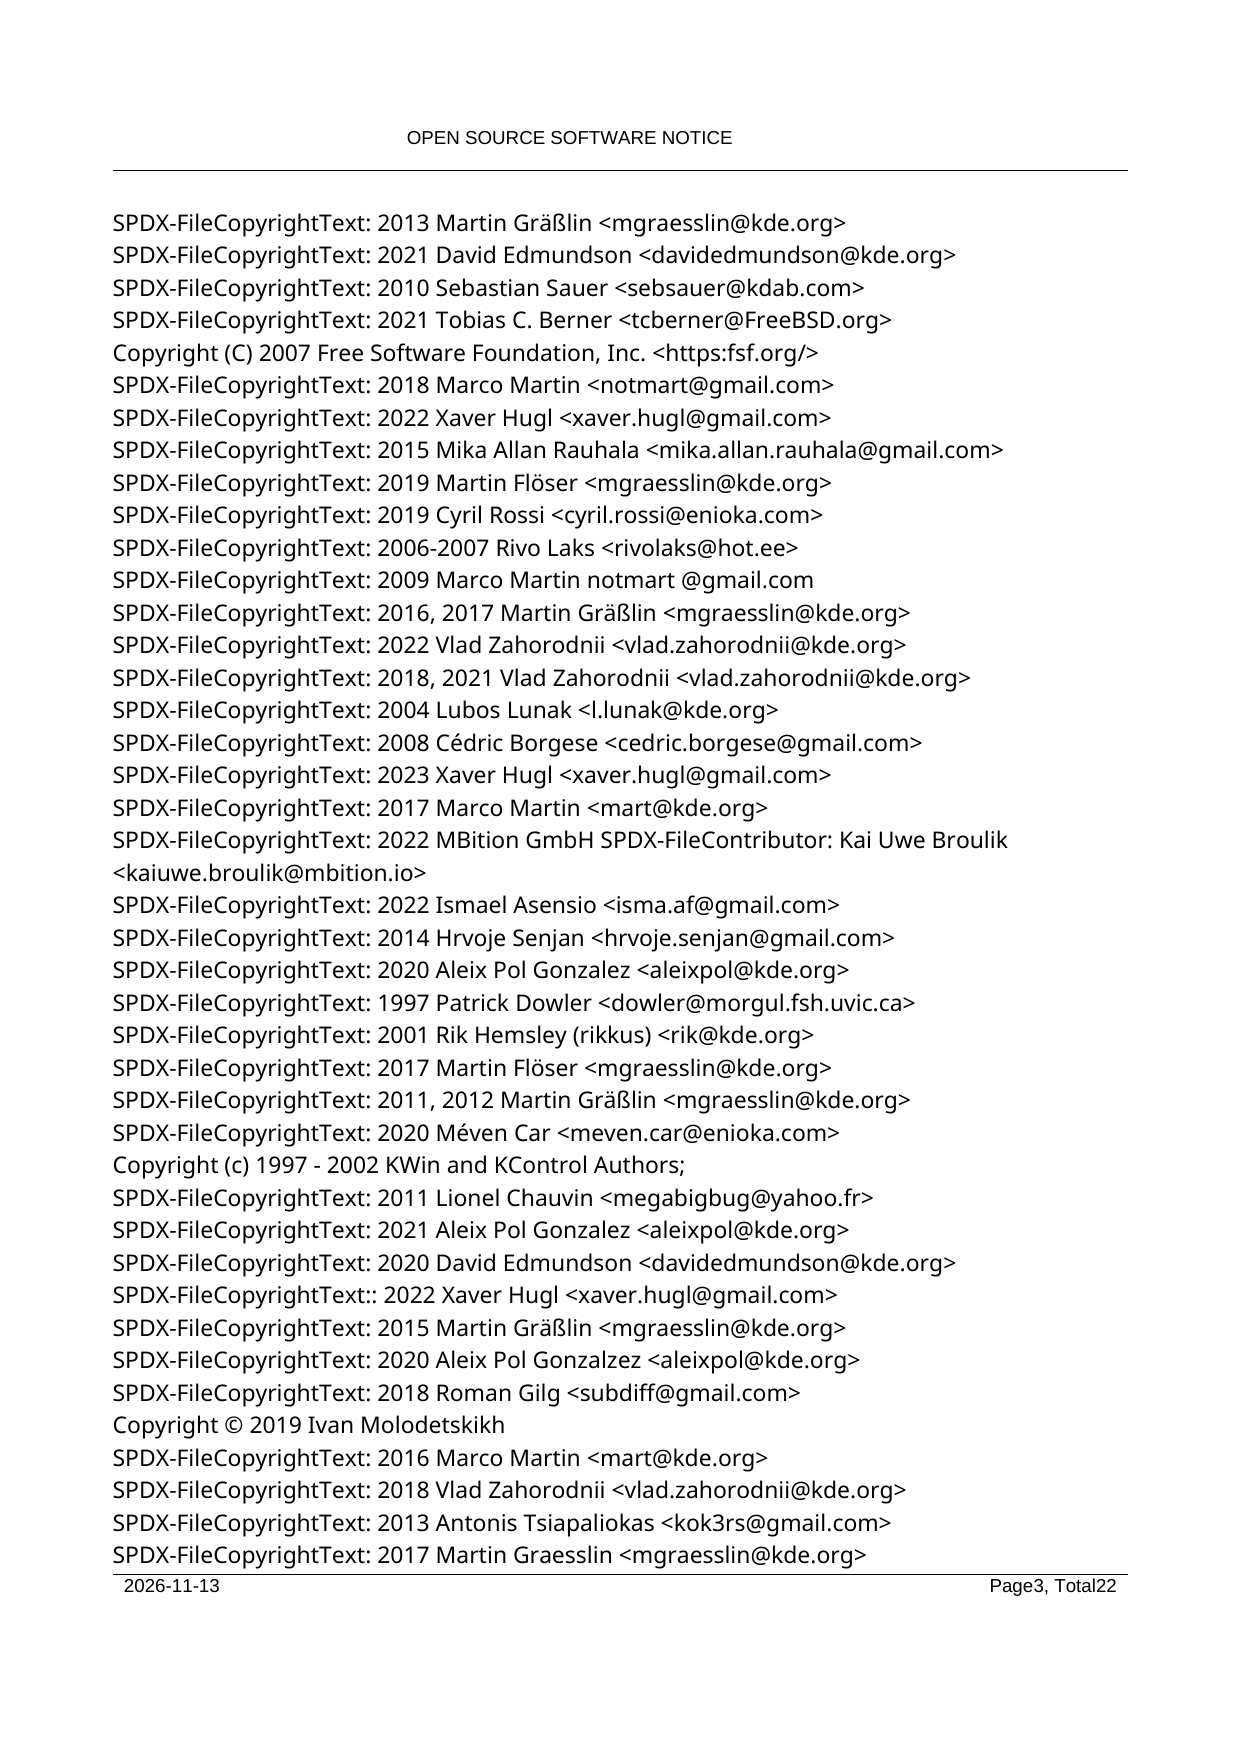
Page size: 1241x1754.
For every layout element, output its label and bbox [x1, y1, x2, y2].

text [112, 206, 1128, 1571]
